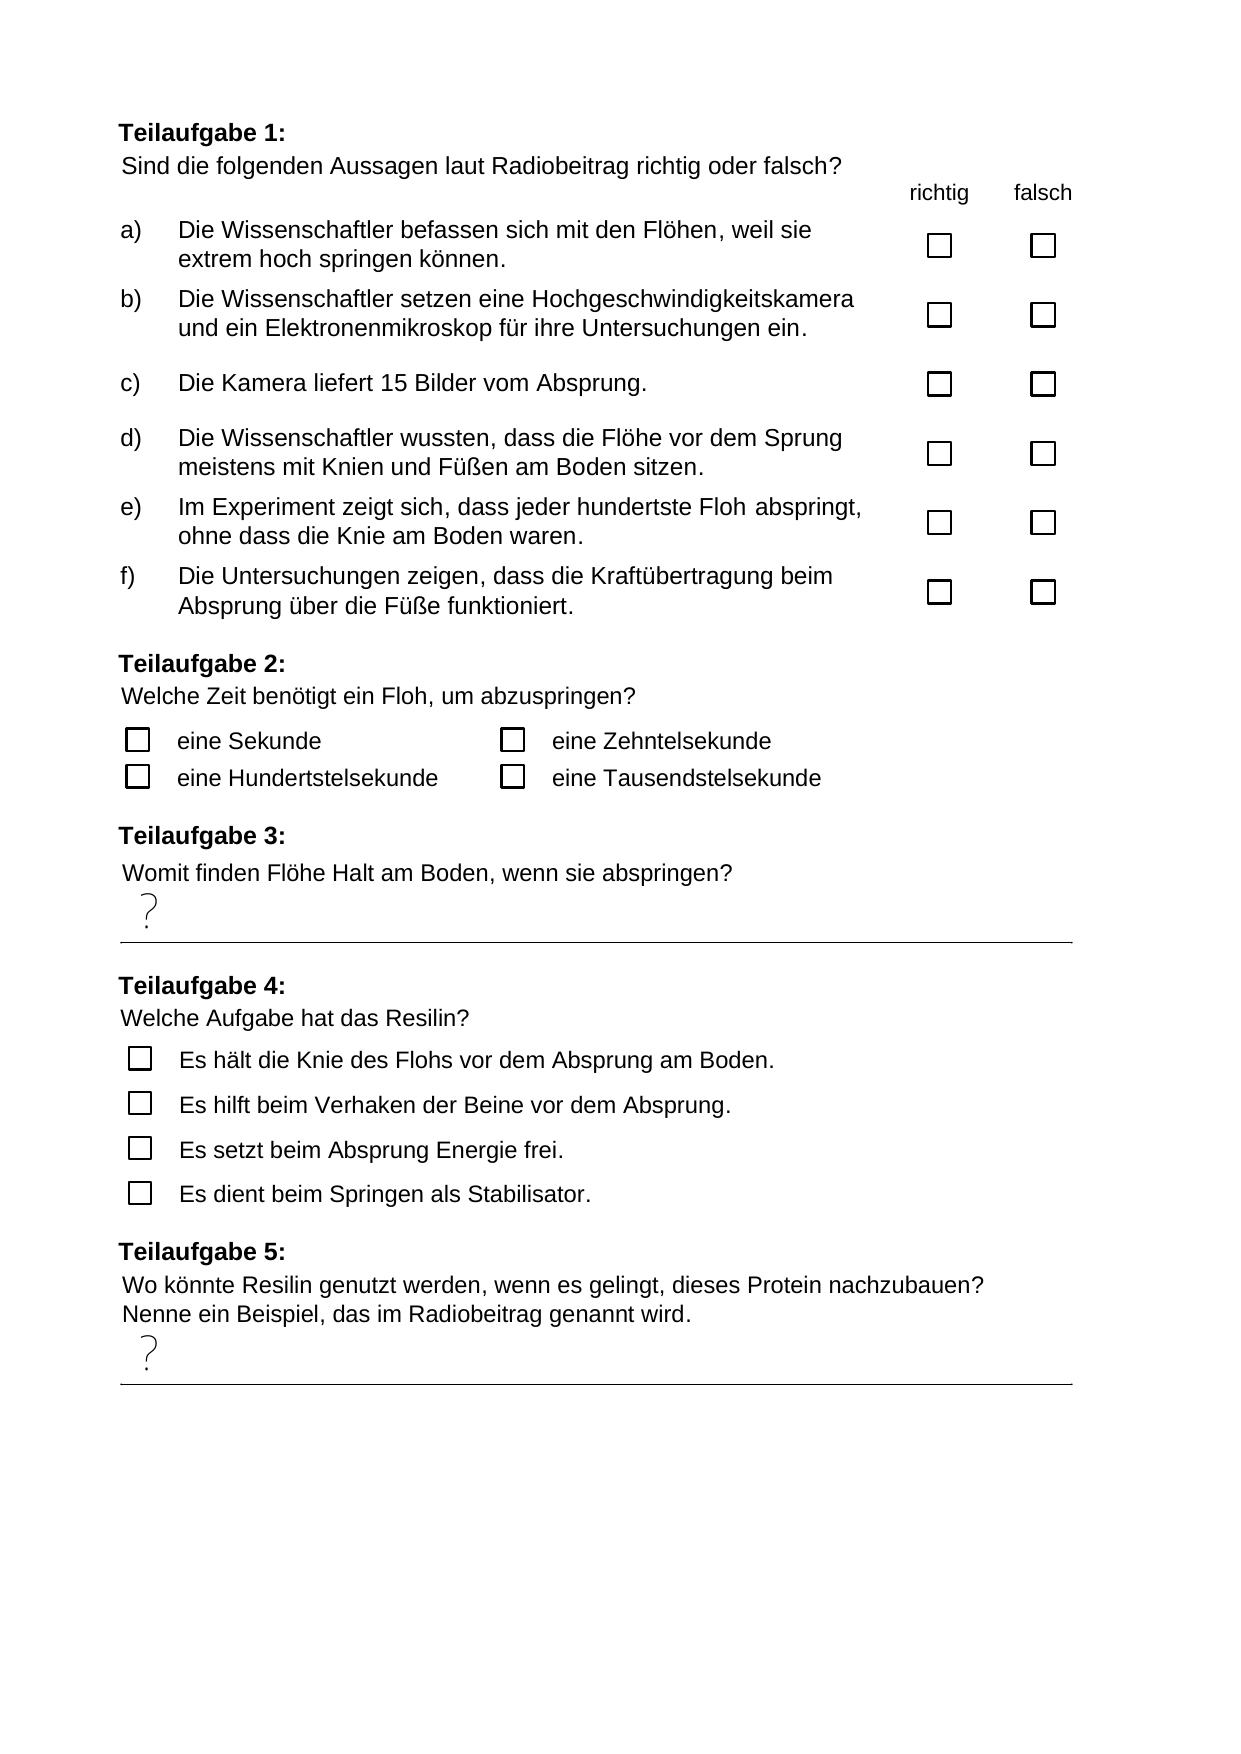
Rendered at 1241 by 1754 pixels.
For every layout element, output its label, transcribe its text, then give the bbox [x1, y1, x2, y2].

text Teilaufgabe 4: [118, 971, 1122, 999]
text Teilaufgabe 2: [118, 649, 1122, 677]
text Teilaufgabe 5: [118, 1237, 1122, 1266]
text Teilaufgabe 1: [118, 118, 1122, 147]
text Teilaufgabe 3: [118, 821, 1122, 849]
